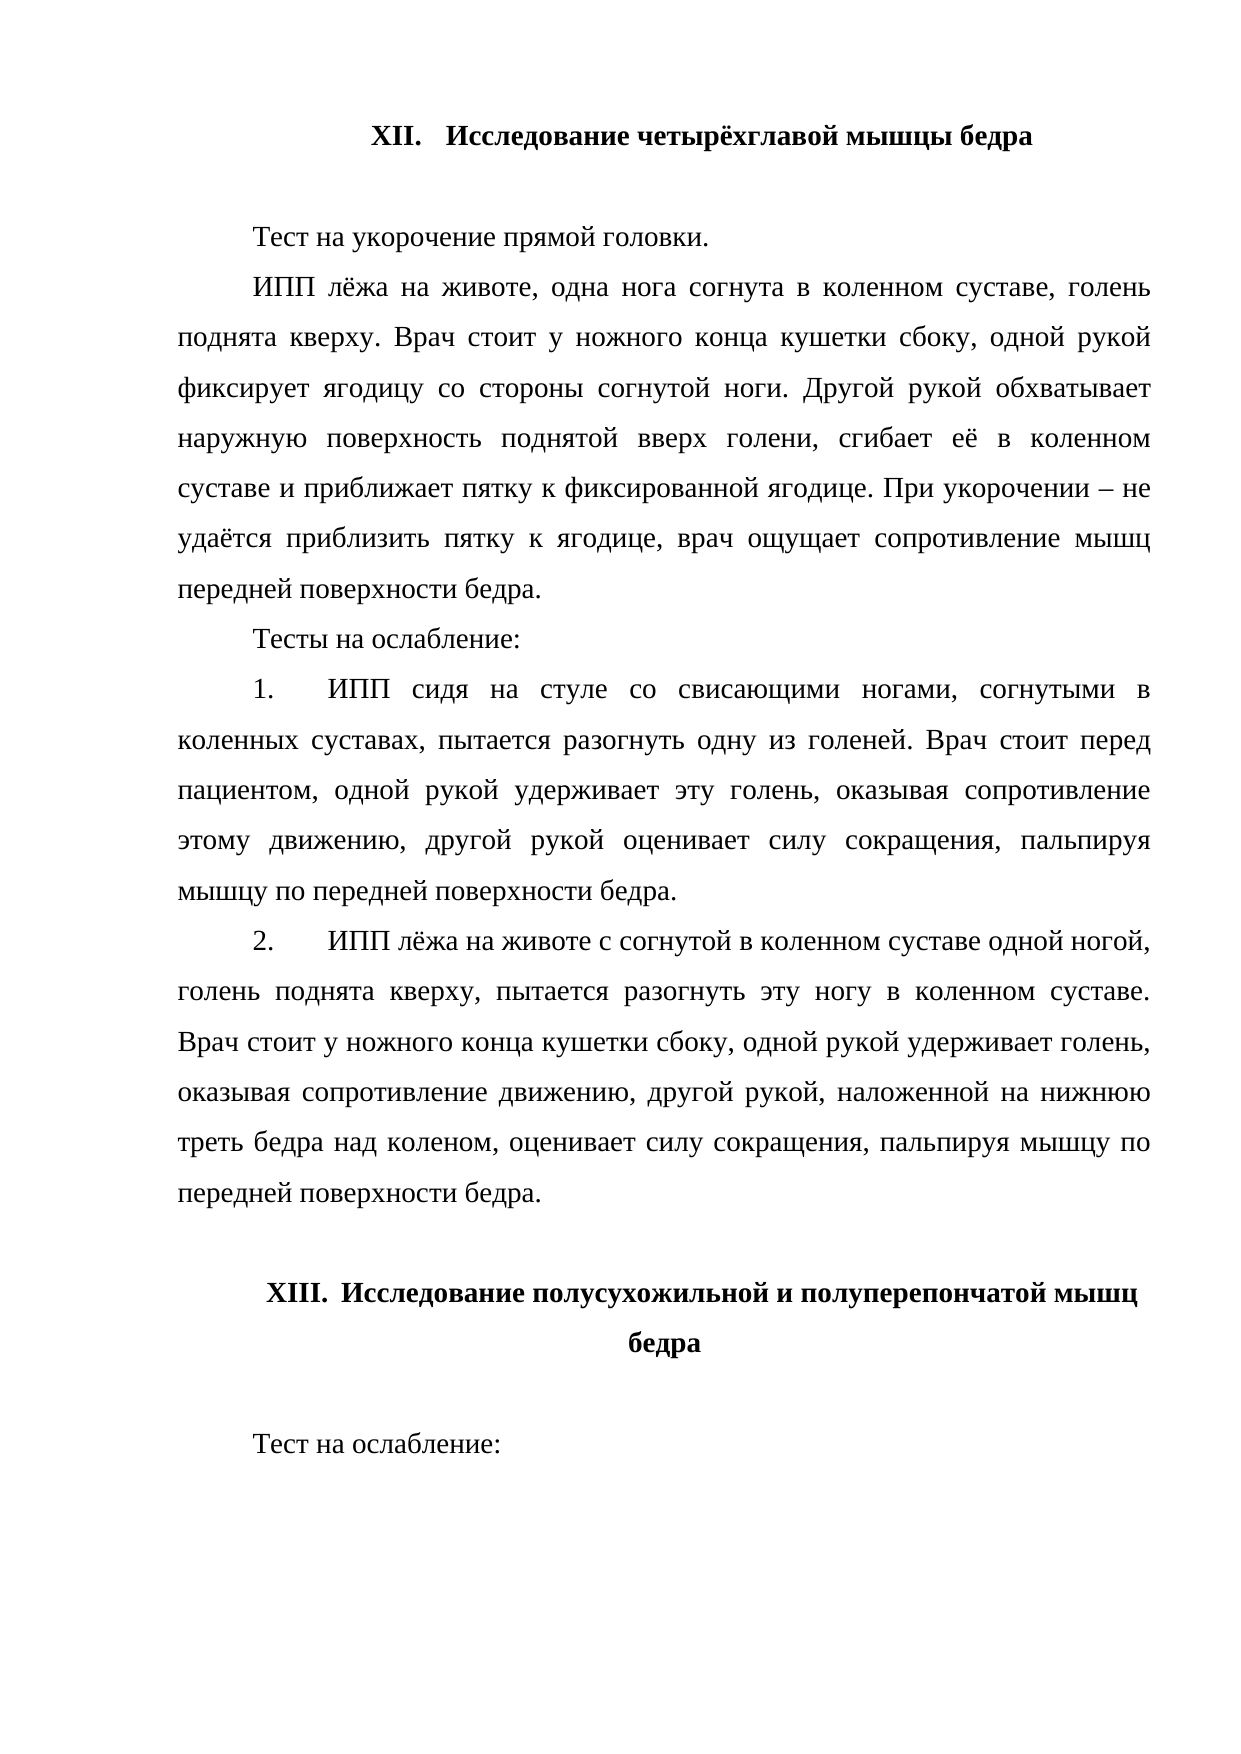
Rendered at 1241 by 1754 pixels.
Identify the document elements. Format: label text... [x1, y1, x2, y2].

list ИПП сидя на стуле со свисающими ногами, согнутыми в коленных суставах, пытается разогнуть одну из голеней. Врач стоит перед пациентом, одной рукой удерживает эту голень, оказывая сопротивление этому движению, другой рукой оценивает силу сокращения, пальпируя мышцу по передней поверхности бедра. [177, 672, 1152, 906]
text Тест на ослабление: [177, 1426, 1152, 1460]
list ИПП лёжа на животе с согнутой в коленном суставе одной ногой, голень поднята кверху, пытается разогнуть эту ногу в коленном суставе. Врач стоит у ножного конца кушетки сбоку, одной рукой удерживает голень, оказывая сопротивление движению, другой рукой, наложенной на нижнюю треть бедра над коленом, оценивает силу сокращения, пальпируя мышцу по передней поверхности бедра. [177, 923, 1152, 1208]
text ИПП лёжа на животе, одна нога согнута в коленном суставе, голень поднята кверху. Врач стоит у ножного конца кушетки сбоку, одной рукой фиксирует ягодицу со стороны согнутой ноги. Другой рукой обхватывает наружную поверхность поднятой вверх голени, сгибает её в коленном суставе и приближает пятку к фиксированной ягодице. При укорочении – не удаётся приблизить пятку к ягодице, врач ощущает сопротивление мышц передней поверхности бедра. [177, 269, 1152, 604]
list Исследование четырёхглавой мышцы бедра [177, 118, 1152, 152]
list Исследование полусухожильной и полуперепончатой мышц бедра [177, 1275, 1152, 1359]
text Тест на укорочение прямой головки. [177, 219, 1152, 252]
text Тесты на ослабление: [177, 621, 1152, 655]
